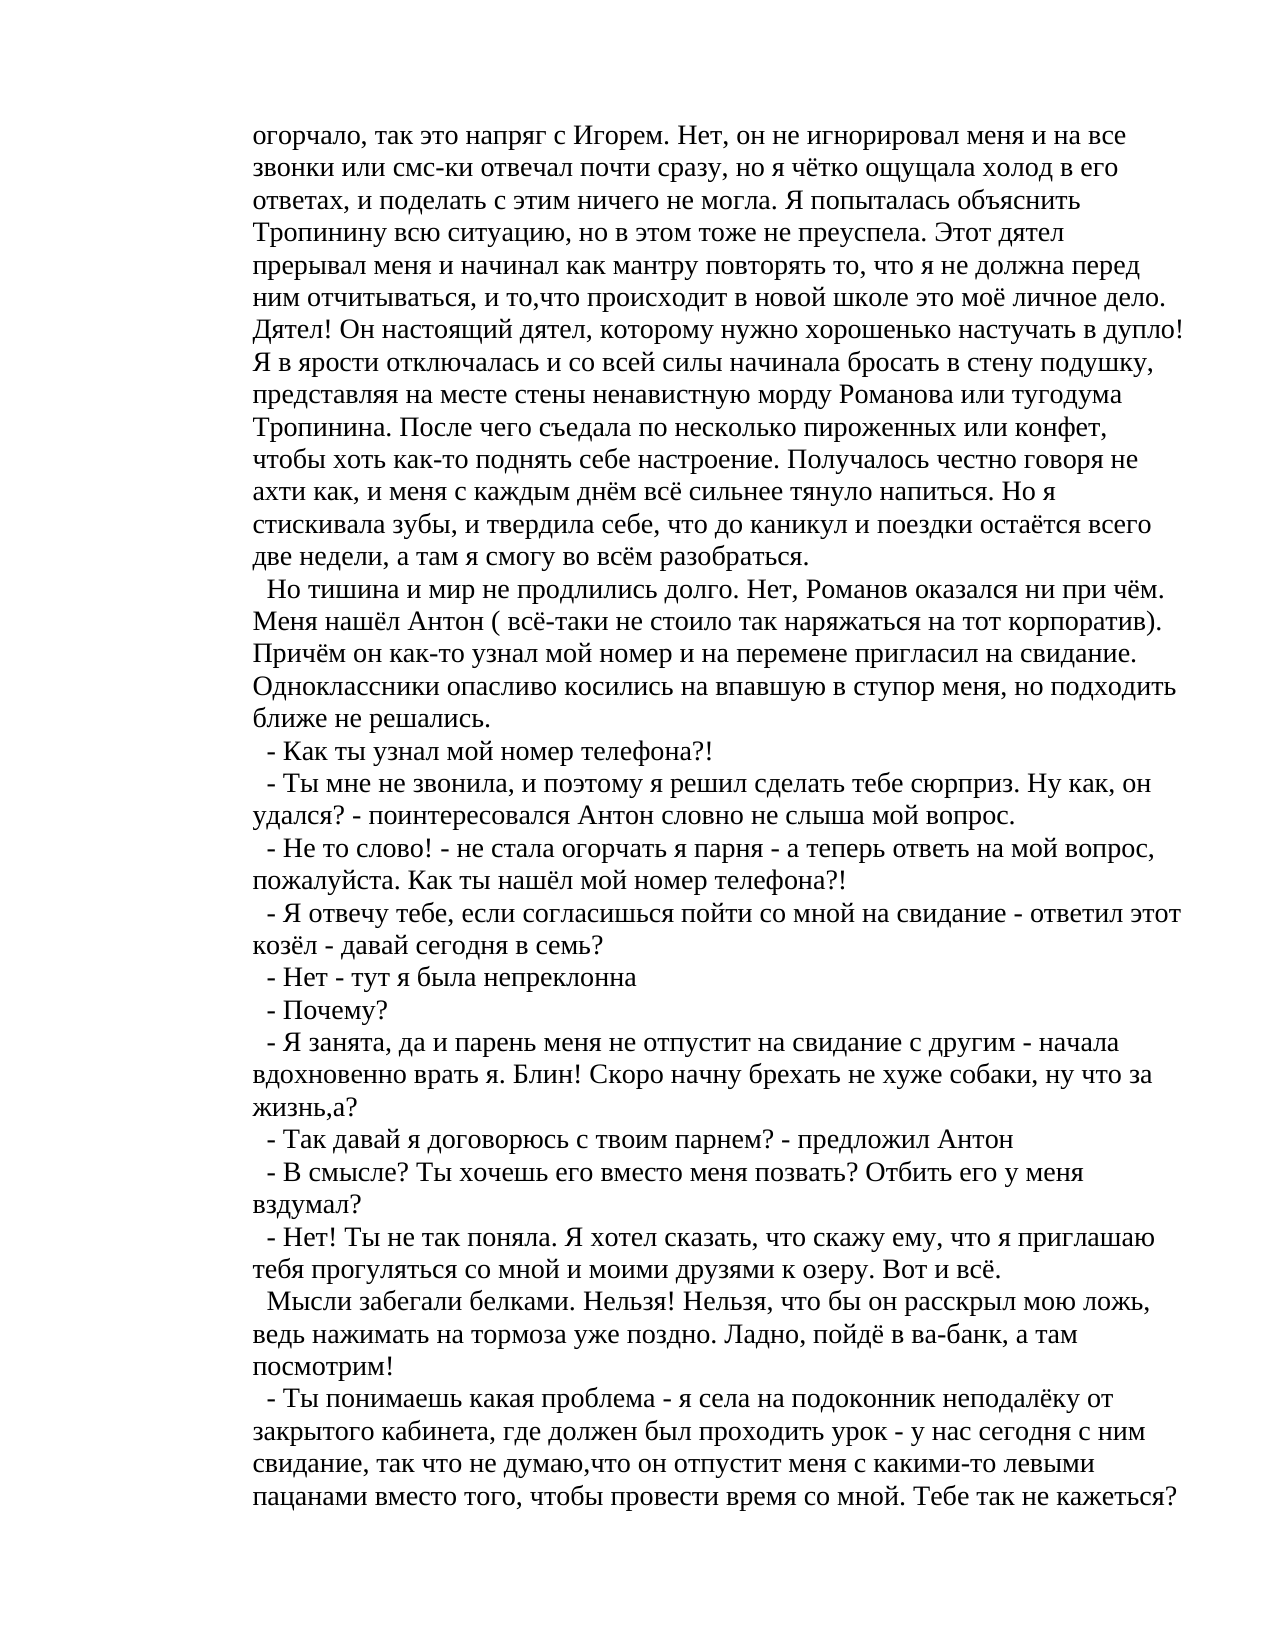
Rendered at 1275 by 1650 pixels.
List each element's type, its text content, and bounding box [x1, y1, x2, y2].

text - В смысле? Ты хочешь его вместо меня позвать? Отбить его у меня вздумал? [252, 1155, 1186, 1219]
text - Почему? [252, 993, 1186, 1025]
text - Не то слово! - не стала огорчать я парня - а теперь ответь на мой вопрос, пожалуйста. Как ты нашёл мой номер телефона?! [252, 831, 1186, 896]
text - Я отвечу тебе, если согласишься пойти со мной на свидание - ответил этот козёл - давай сегодня в семь? [252, 896, 1186, 960]
text - Как ты узнал мой номер телефона?! [252, 734, 1186, 766]
text - Так давай я договорюсь с твоим парнем? - предложил Антон [252, 1122, 1186, 1155]
text - Ты мне не звонила, и поэтому я решил сделать тебе сюрприз. Ну как, он удался? - поинтересовался Антон словно не слыша мой вопрос. [252, 766, 1186, 831]
text Но тишина и мир не продлились долго. Нет, Романов оказался ни при чём. Меня нашёл Антон ( всё-таки не стоило так наряжаться на тот корпоратив). Причём он как-то узнал мой номер и на перемене пригласил на свидание. Одноклассники опасливо косились на впавшую в ступор меня, но подходить ближе не решались. [252, 572, 1186, 734]
text - Ты понимаешь какая проблема - я села на подоконник неподалёку от закрытого кабинета, где должен был проходить урок - у нас сегодня с ним свидание, так что не думаю,что он отпустит меня с какими-то левыми пацанами вместо того, чтобы провести время со мной. Тебе так не кажеться? [252, 1382, 1186, 1511]
text - Нет! Ты не так поняла. Я хотел сказать, что скажу ему, что я приглашаю тебя прогуляться со мной и моими друзями к озеру. Вот и всё. [252, 1219, 1186, 1284]
text - Я занята, да и парень меня не отпустит на свидание с другим - начала вдохновенно врать я. Блин! Скоро начну брехать не хуже собаки, ну что за жизнь,а? [252, 1025, 1186, 1122]
text - Нет - тут я была непреклонна [252, 960, 1186, 993]
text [252, 118, 1186, 572]
text Мысли забегали белками. Нельзя! Нельзя, что бы он расскрыл мою ложь, ведь нажимать на тормоза уже поздно. Ладно, пойдё в ва-банк, а там посмотрим! [252, 1284, 1186, 1382]
